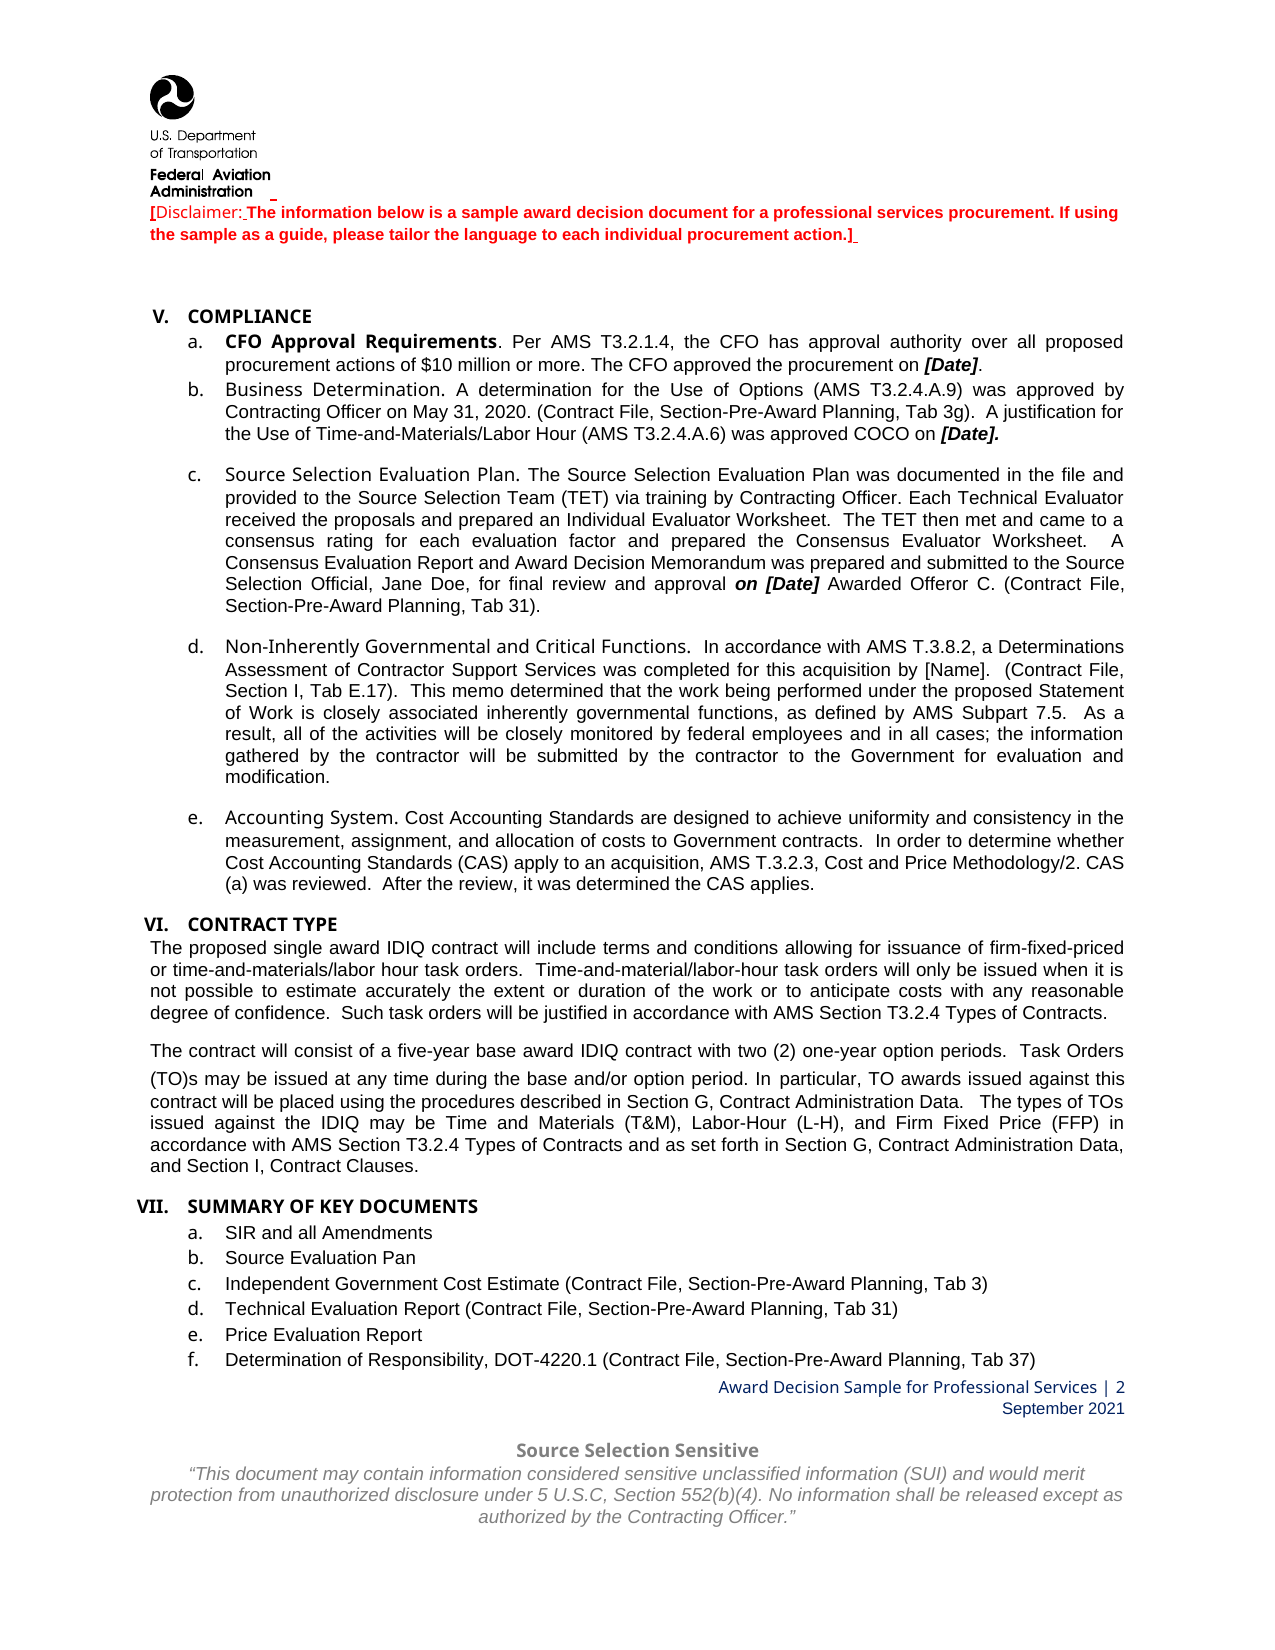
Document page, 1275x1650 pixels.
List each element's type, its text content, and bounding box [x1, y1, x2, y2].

list Independent Government Cost Estimate (Contract File, Section-Pre-Award Planning, Tab 3) [187, 1270, 1125, 1296]
list Determination of Responsibility, DOT-4220.1 (Contract File, Section-Pre-Award Planning, Tab 37) [187, 1347, 1125, 1372]
subtitle Business Determination. A determination for the Use of Options (AMS T3.2.4.A.9) was approved by Contracting Officer on May 31, 2020. (Contract File, Section-Pre-Award Planning, Tab 3g). A justification for the Use of Time-and-Materials/Labor Hour (AMS T3.2.4.A.6) was approved COCO on [Date]. [187, 376, 1125, 444]
text The contract will consist of a five-year base award IDIQ contract with two (2) one-year option periods. Task Orders (TO)s may be issued at any time during the base and/or option period. In particular, TO awards issued against this contract will be placed using the procedures described in Section G, Contract Administration Data. The types of TOs issued against the IDIQ may be Time and Materials (T&M), Labor-Hour (L-H), and Firm Fixed Price (FFP) in accordance with AMS Section T3.2.4 Types of Contracts and as set forth in Section G, Contract Administration Data, and Section I, Contract Clauses. [150, 1040, 1125, 1177]
list Paivers. track buy american k (use of analytics to track endor certifications are not required when this waiver applies, effecirice Evaluation Report [187, 1321, 1125, 1347]
list Technical Evaluation Report (Contract File, Section-Pre-Award Planning, Tab 31) [187, 1296, 1125, 1321]
subtitle SUMMARY OF KEY DOCUMENTS [169, 1193, 1125, 1219]
text The proposed single award IDIQ contract will include terms and conditions allowing for issuance of firm-fixed-priced or time-and-materials/labor hour task orders. Time-and-material/labor-hour task orders will only be issued when it is not possible to estimate accurately the extent or duration of the work or to anticipate costs with any reasonable degree of confidence. Such task orders will be justified in accordance with AMS Section T3.2.4 Types of Contracts. [150, 937, 1125, 1023]
subtitle COMPLIANCE [169, 303, 1125, 329]
list Source Evaluation Pan [187, 1244, 1125, 1270]
subtitle CONTRACT TYPE [169, 912, 1125, 937]
list SIR and all Amendments [187, 1219, 1125, 1244]
subtitle Accounting System. Cost Accounting Standards are designed to achieve uniformity and consistency in the measurement, assignment, and allocation of costs to Government contracts. In order to determine whether Cost Accounting Standards (CAS) apply to an acquisition, AMS T.3.2.3, Cost and Price Methodology/2. CAS (a) was reviewed. After the review, it was determined the CAS applies. [187, 804, 1125, 895]
subtitle CFO Approval Requirements. Per AMS T3.2.1.4, the CFO has approval authority over all proposed procurement actions of $10 million or more. The CFO approved the procurement on [Date]. [187, 329, 1125, 376]
subtitle Source Selection Evaluation Plan. The Source Selection Evaluation Plan was documented in the file and provided to the Source Selection Team (TET) via training by Contracting Officer. Each Technical Evaluator received the proposals and prepared an Individual Evaluator Worksheet. The TET then met and came to a consensus rating for each evaluation factor and prepared the Consensus Evaluator Worksheet. A Consensus Evaluation Report and Award Decision Memorandum was prepared and submitted to the Source Selection Official, Jane Doe, for final review and approval on [Date] Awarded Offeror C. (Contract File, Section-Pre-Award Planning, Tab 31). [187, 461, 1125, 616]
subtitle Non-Inherently Governmental and Critical Functions. In accordance with AMS T.3.8.2, a Determinations Assessment of Contractor Support Services was completed for this acquisition by [Name]. (Contract File, Section I, Tab E.17). This memo determined that the work being performed under the proposed Statement of Work is closely associated inherently governmental functions, as defined by AMS Subpart 7.5. As a result, all of the activities will be closely monitored by federal employees and in all cases; the information gathered by the contractor will be submitted by the contractor to the Government for evaluation and modification. [187, 633, 1125, 788]
